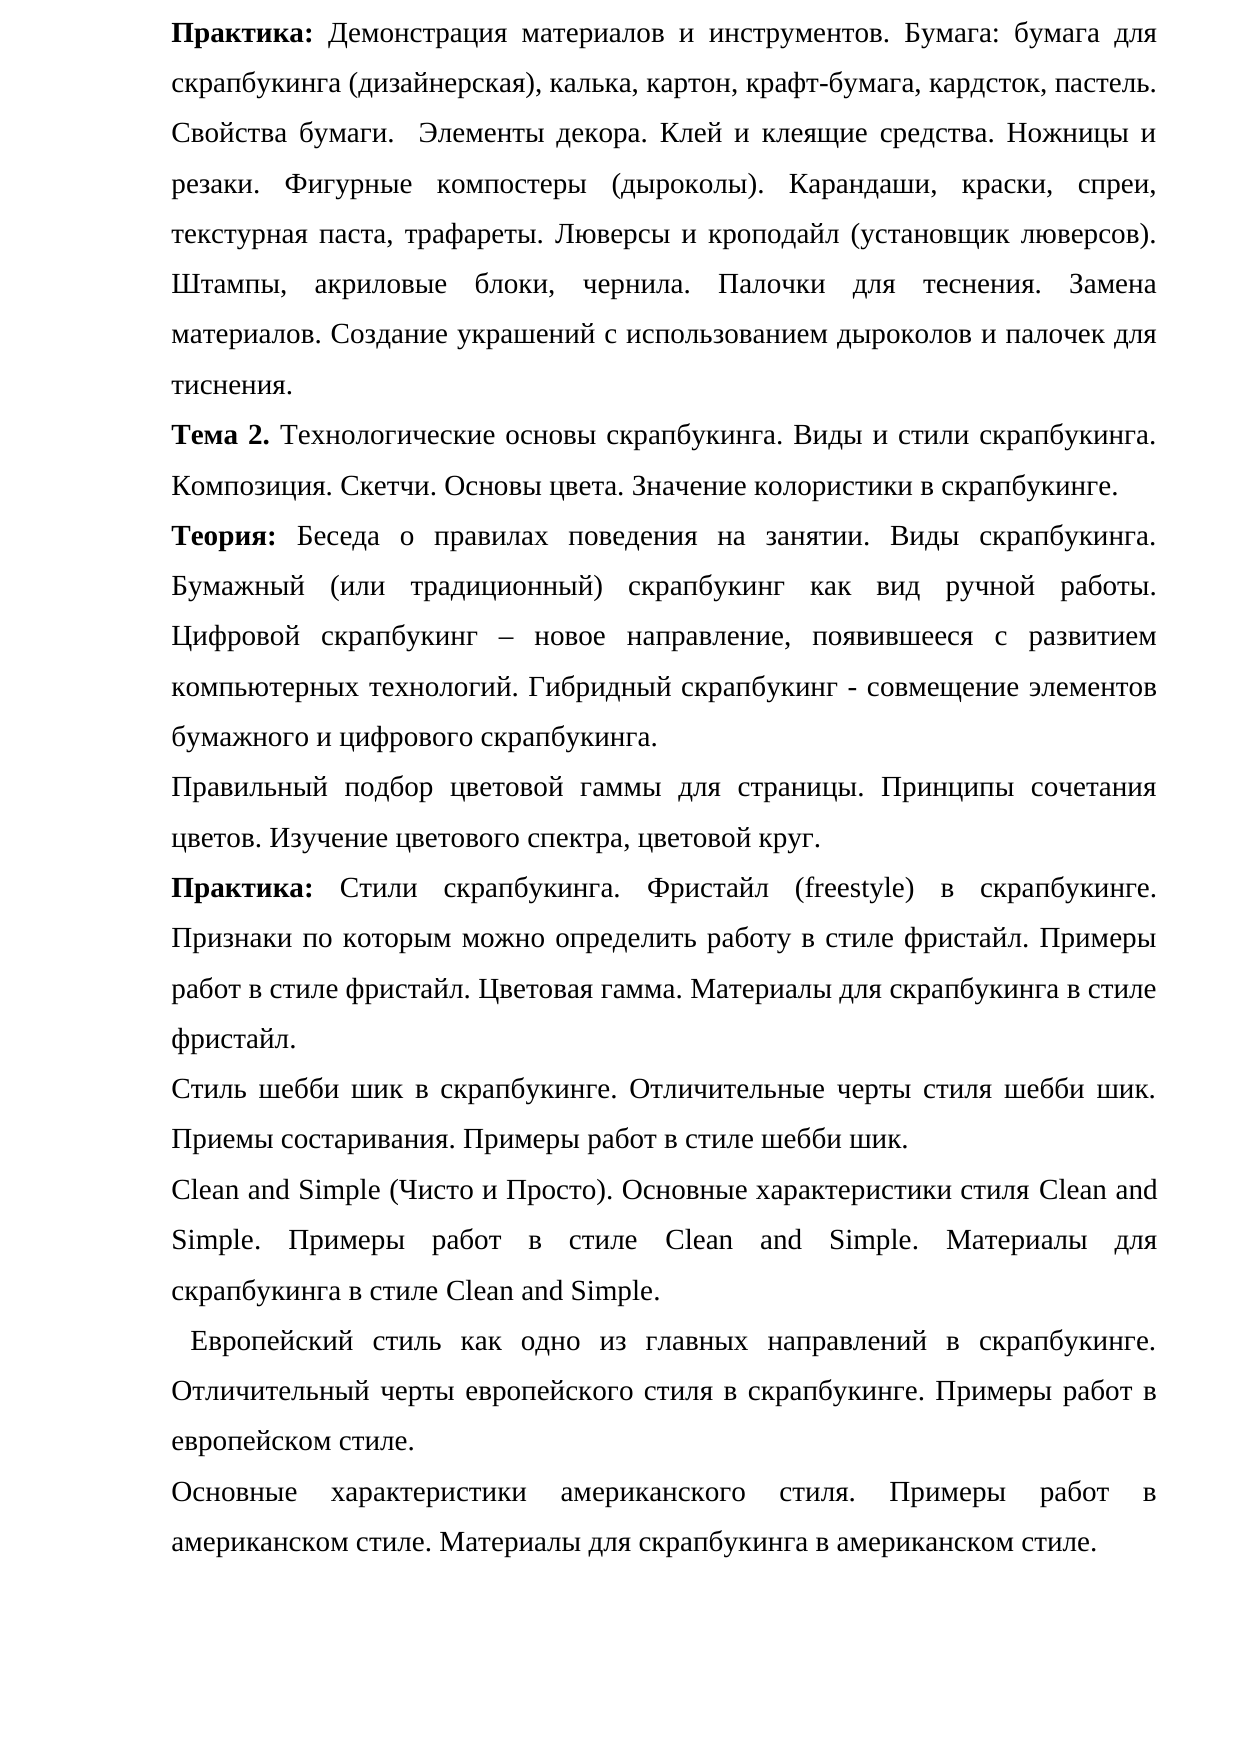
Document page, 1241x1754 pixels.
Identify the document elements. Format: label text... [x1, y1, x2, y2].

text Правильный подбор цветовой гаммы для страницы. Принципы сочетания цветов. Изучение цветового спектра, цветовой круг. [171, 769, 1158, 853]
text Тема 2. Технологические основы скрапбукинга. Виды и стили скрапбукинга. Композиция. Скетчи. Основы цвета. Значение колористики в скрапбукинге. [171, 417, 1158, 501]
text Практика: Демонстрация материалов и инструментов. Бумага: бумага для скрапбукинга (дизайнерская), калька, картон, крафт-бумага, кардсток, пастель. Свойства бумаги. Элементы декора. Клей и клеящие средства. Ножницы и резаки. Фигурные компостеры (дыроколы). Карандаши, краски, спреи, текстурная паста, трафареты. Люверсы и кроподайл (установщик люверсов). Штампы, акриловые блоки, чернила. Палочки для теснения. Замена материалов. Создание украшений с использованием дыроколов и палочек для тиснения. [171, 15, 1158, 401]
text Основные характеристики американского стиля. Примеры работ в американском стиле. Материалы для скрапбукинга в американском стиле. [171, 1474, 1158, 1558]
text Теория: Беседа о правилах поведения на занятии. Виды скрапбукинга. Бумажный (или традиционный) скрапбукинг как вид ручной работы. Цифровой скрапбукинг – новое направление, появившееся с развитием компьютерных технологий. Гибридный скрапбукинг - совмещение элементов бумажного и цифрового скрапбукинга. [171, 518, 1158, 753]
text Стиль шебби шик в скрапбукинге. Отличительные черты стиля шебби шик. Приемы состаривания. Примеры работ в стиле шебби шик. [171, 1071, 1158, 1155]
text Европейский стиль как одно из главных направлений в скрапбукинге. Отличительный черты европейского стиля в скрапбукинге. Примеры работ в европейском стиле. [171, 1323, 1158, 1457]
text Практика: Стили скрапбукинга. Фристайл (freestyle) в скрапбукинге. Признаки по которым можно определить работу в стиле фристайл. Примеры работ в стиле фристайл. Цветовая гамма. Материалы для скрапбукинга в стиле фристайл. [171, 870, 1158, 1054]
text Clean and Simple (Чисто и Просто). Основные характеристики стиля Clean and Simple. Примеры работ в стиле Clean and Simple. Материалы для скрапбукинга в стиле Clean and Simple. [171, 1172, 1158, 1306]
